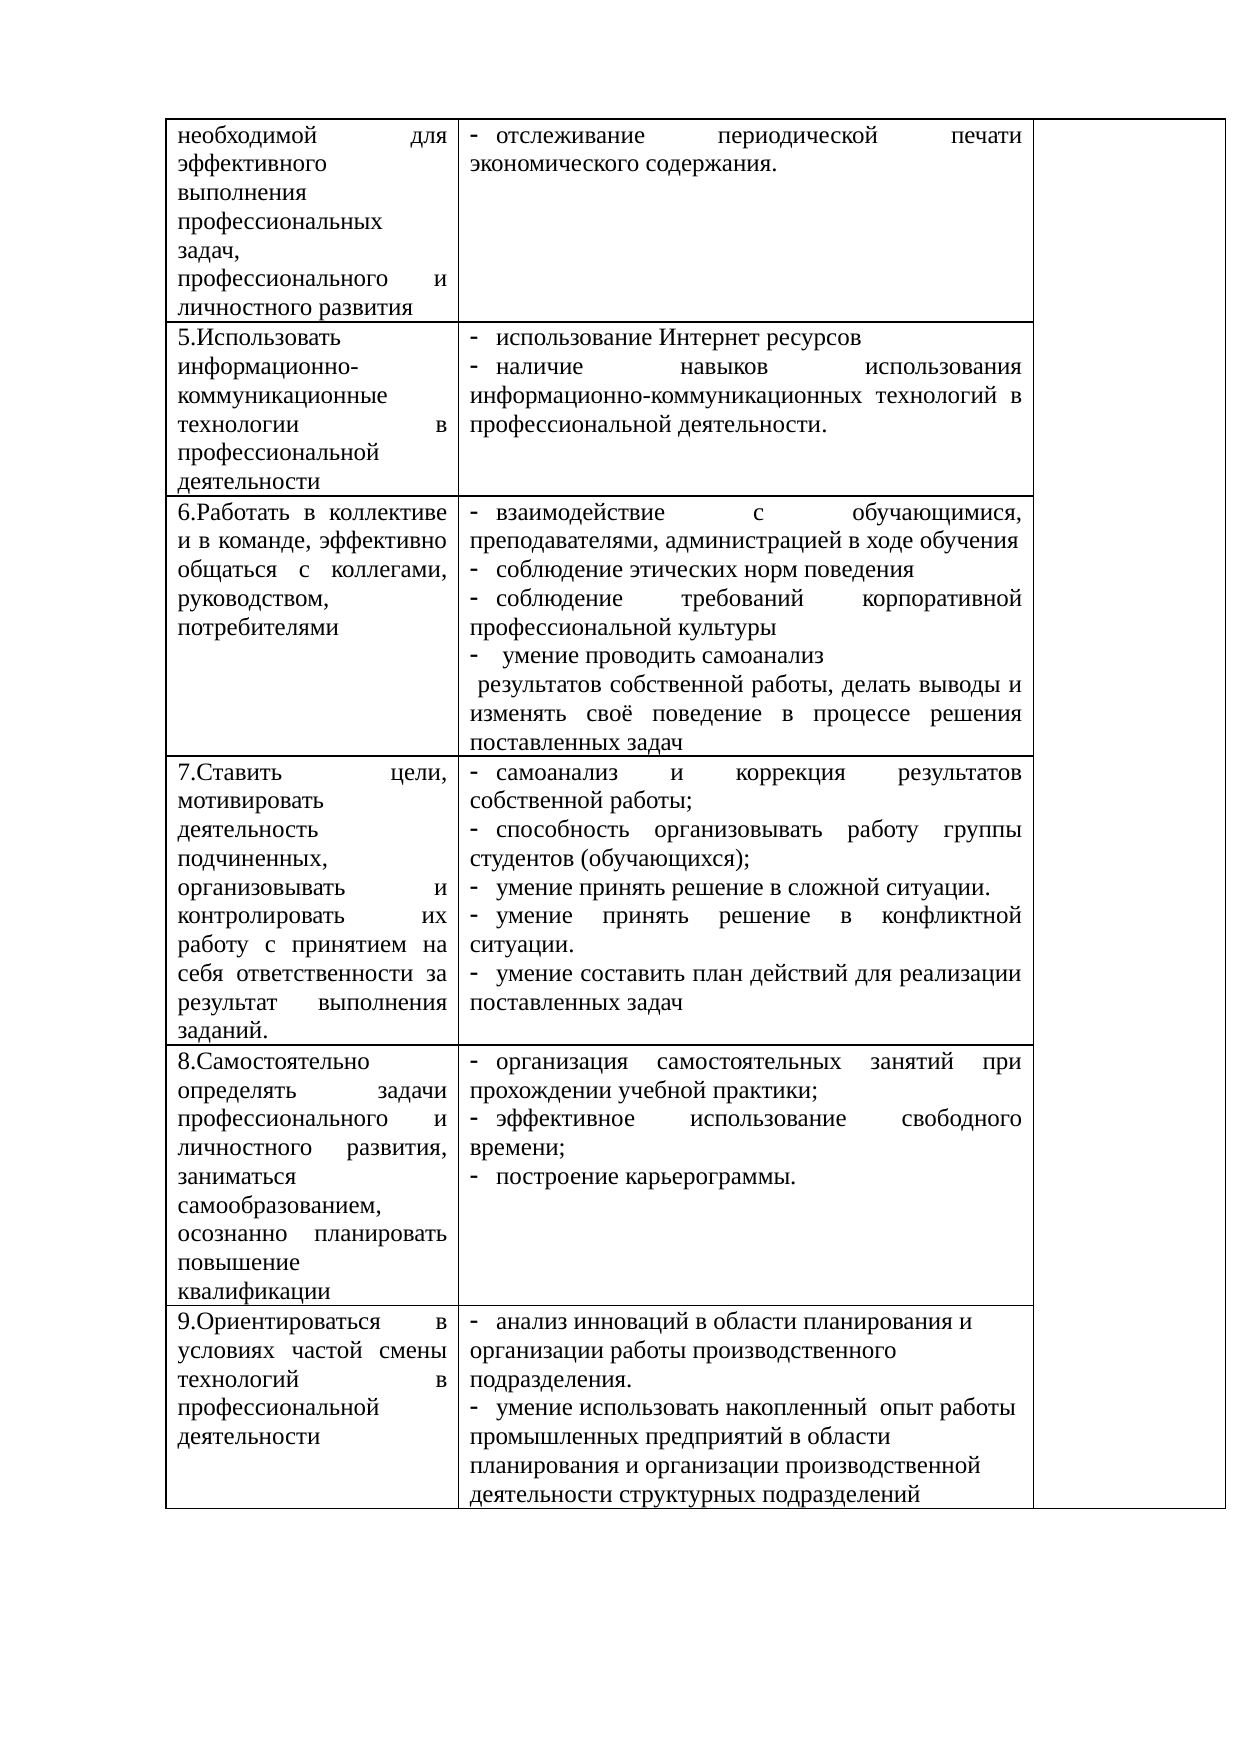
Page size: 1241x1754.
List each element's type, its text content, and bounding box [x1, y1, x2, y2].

table_cell 8.Самостоятельно определять задачи профессионального и личностного развития, заниматься самообразованием, осознанно планировать повышение квалификации [167, 1046, 458, 1305]
table_cell организация самостоятельных занятий при прохождении учебной практики; эффективное использование свободного времени; построение карьерограммы. [459, 1046, 1033, 1305]
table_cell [167, 120, 458, 321]
table_cell 5.Использовать информационно-коммуникационные технологии в профессиональной деятельности [167, 323, 458, 495]
table_cell анализ инноваций в области планирования и организации работы производственного подразделения. умение использовать накопленный опыт работы промышленных предприятий в области планирования и организации производственной деятельности структурных подразделений [459, 1306, 1033, 1507]
table_cell взаимодействие с обучающимися, преподавателями, администрацией в ходе обучения соблюдение этических норм поведения соблюдение требований корпоративной профессиональной культуры умение проводить самоанализ результатов собственной работы, делать выводы и изменять своё поведение в процессе решения поставленных задач [459, 497, 1033, 755]
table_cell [459, 120, 1033, 321]
table_cell использование Интернет ресурсов наличие навыков использования информационно-коммуникационных технологий в профессиональной деятельности. [459, 323, 1033, 495]
table_cell 9.Ориентироваться в условиях частой смены технологий в профессиональной деятельности [167, 1306, 458, 1507]
table_cell самоанализ и коррекция результатов собственной работы; способность организовывать работу группы студентов (обучающихся); умение принять решение в сложной ситуации. умение принять решение в конфликтной ситуации. умение составить план действий для реализации поставленных задач [459, 757, 1033, 1044]
table_cell 7.Ставить цели, мотивировать деятельность подчиненных, организовывать и контролировать их работу с принятием на себя ответственности за результат выполнения заданий. [167, 757, 458, 1044]
table_cell 6.Работать в коллективе и в команде, эффективно общаться с коллегами, руководством, потребителями [167, 497, 458, 755]
